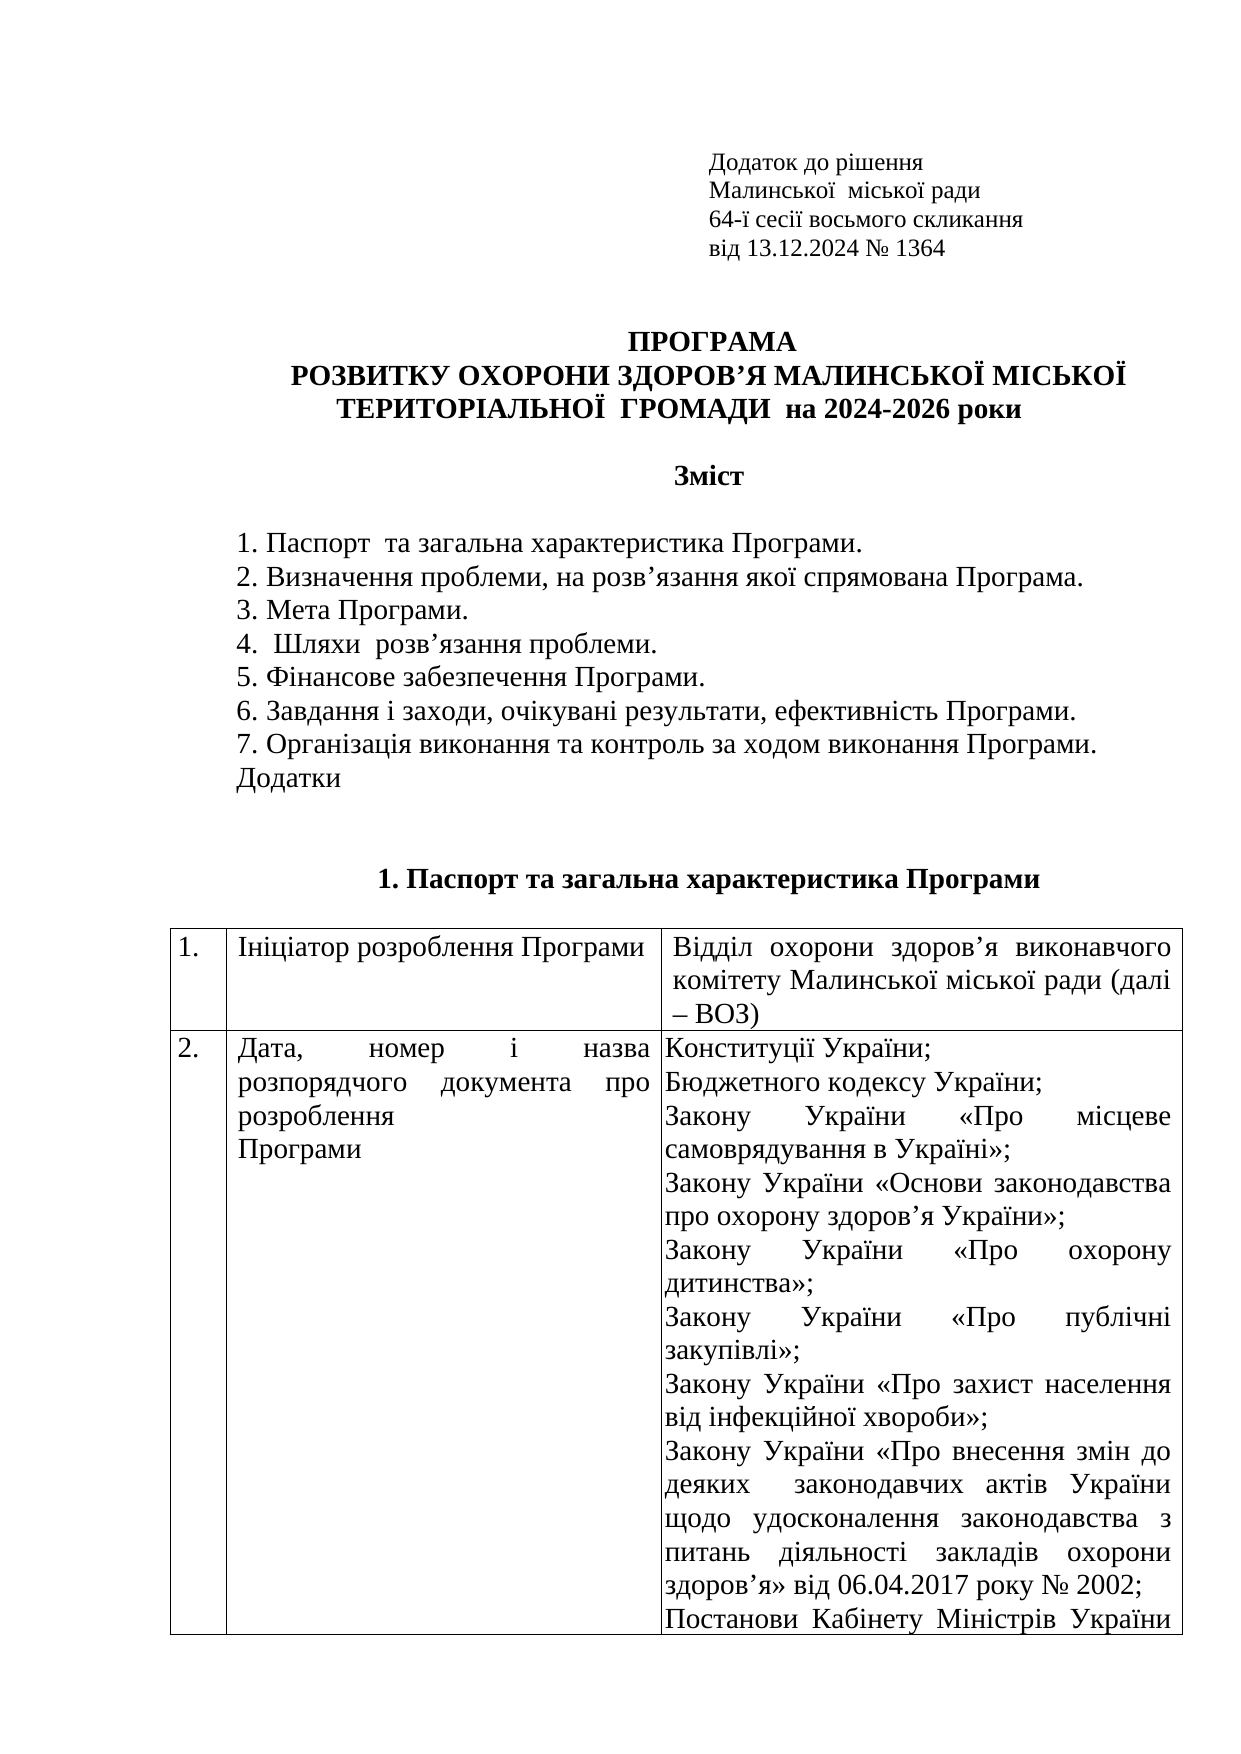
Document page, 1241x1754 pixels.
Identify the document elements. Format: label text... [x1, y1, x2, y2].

text 1. Паспорт та загальна характеристика Програми [177, 861, 1181, 894]
table_header Відділ охорони здоров’я виконавчого комітету Малинської міської ради (далі – ВОЗ) [662, 929, 1182, 1029]
table_header 1. [171, 929, 226, 1029]
text Додаток до рішення [709, 147, 1181, 176]
table_cell 2. [171, 1031, 226, 1634]
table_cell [227, 1031, 661, 1634]
list Мета Програми. [177, 592, 1181, 626]
text Додатки [177, 760, 1181, 794]
table_header Ініціатор розроблення Програми [227, 929, 661, 1029]
list Визначення проблеми, на розв’язання якої спрямована Програма. [177, 559, 1181, 592]
text 64-ї сесії восьмого скликання [709, 204, 1181, 233]
text РОЗВИТКУ ОХОРОНИ ЗДОРОВ’Я МАЛИНСЬКОЇ МІСЬКОЇ ТЕРИТОРІАЛЬНОЇ ГРОМАДИ на 2024-2026 роки [177, 358, 1181, 425]
text Зміст [177, 458, 1181, 492]
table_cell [662, 1031, 1182, 1634]
list Паспорт та загальна характеристика Програми. [177, 525, 1181, 559]
text від 13.12.2024 № 1364 [709, 233, 1181, 262]
text Малинської міської ради [709, 176, 1181, 204]
text ПРОГРАМА [177, 324, 1181, 358]
list Організація виконання та контроль за ходом виконання Програми. [177, 727, 1181, 760]
list Шляхи розв’язання проблеми. [177, 626, 1181, 659]
list Завдання і заходи, очікувані результати, ефективність Програми. [177, 693, 1181, 727]
list Фінансове забезпечення Програми. [177, 659, 1181, 693]
